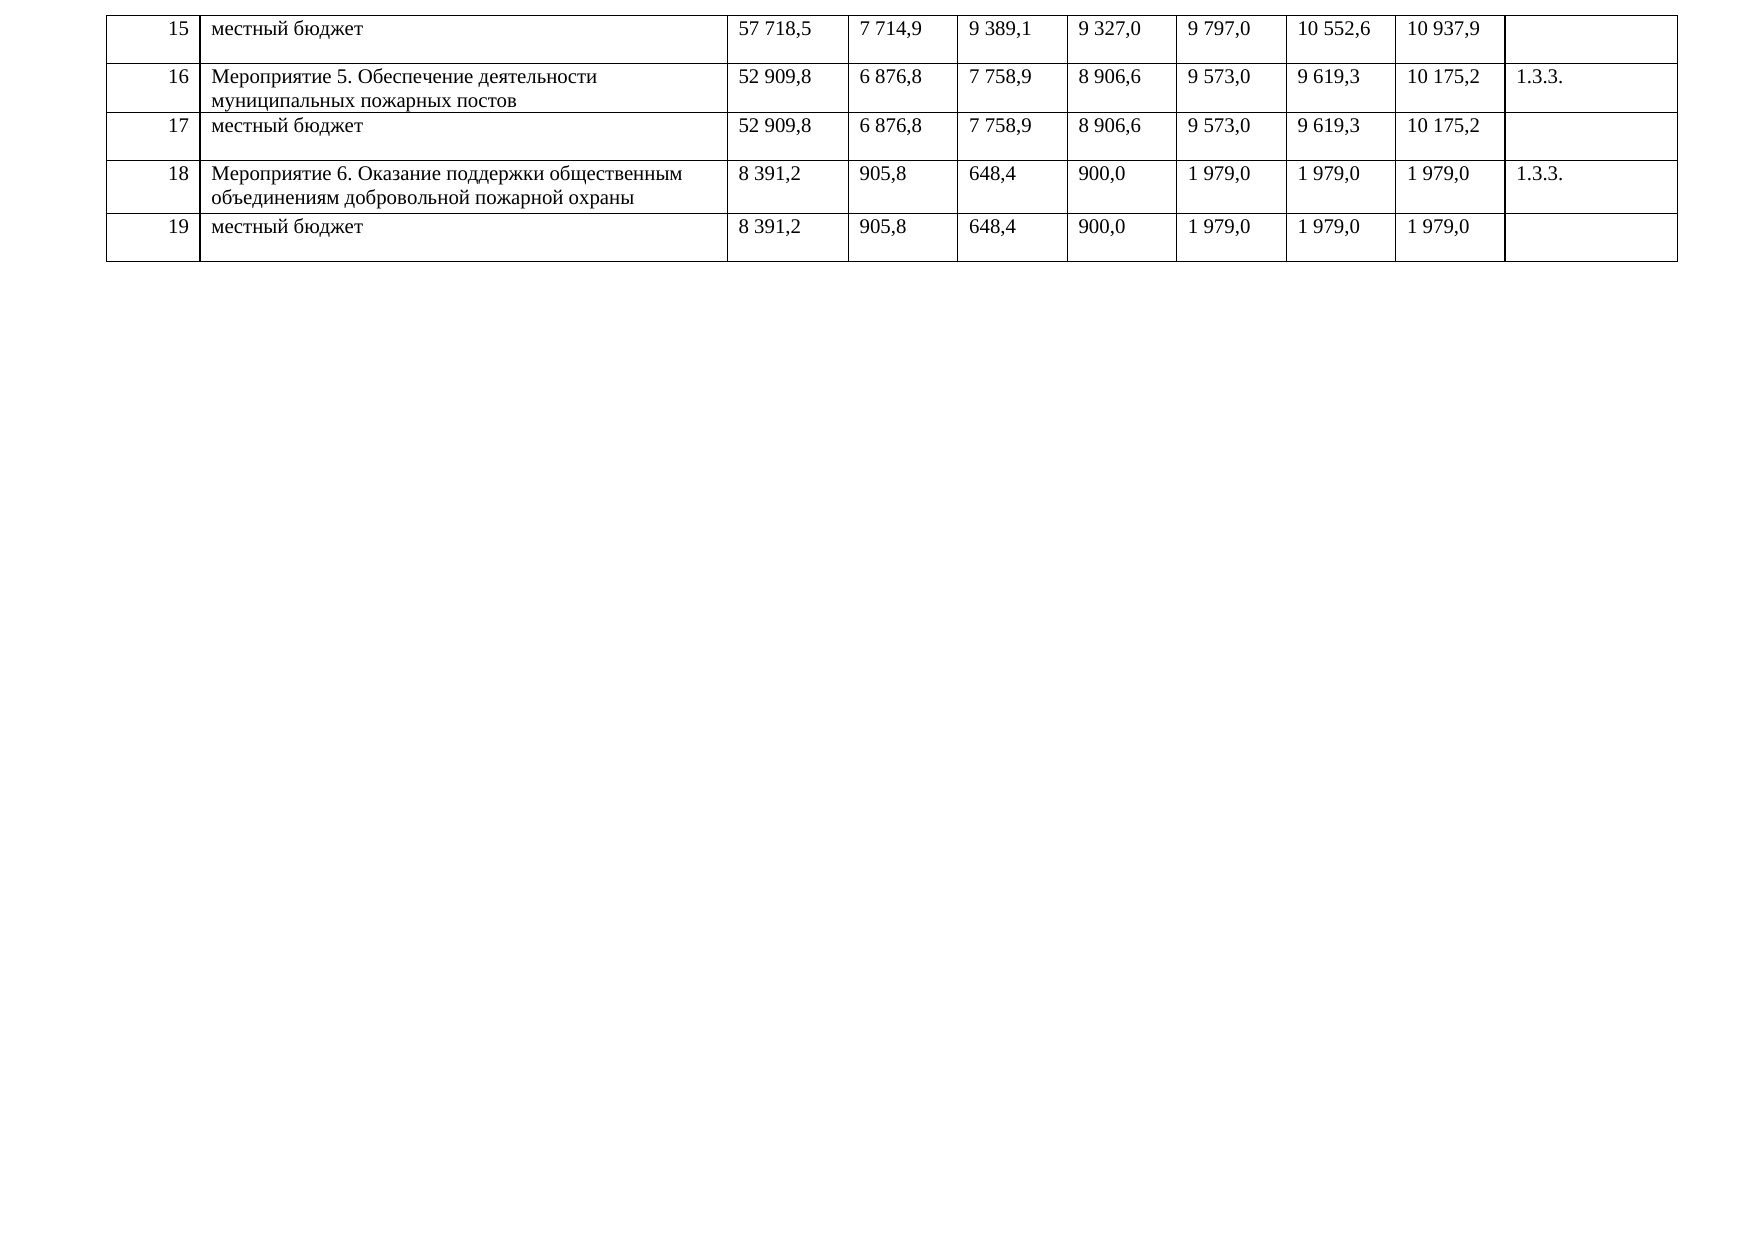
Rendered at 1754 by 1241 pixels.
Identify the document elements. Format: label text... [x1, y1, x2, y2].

table_cell 8 391,2 [728, 214, 848, 261]
table_cell 1 979,0 [1287, 214, 1395, 261]
table_cell 8 906,6 [1068, 113, 1176, 159]
table_cell Мероприятие 5. Обеспечение деятельности муниципальных пожарных постов [201, 64, 727, 112]
table_cell 8 391,2 [728, 161, 848, 213]
table_cell 52 909,8 [728, 64, 848, 112]
table_cell 905,8 [849, 214, 957, 261]
table_cell 7 758,9 [958, 113, 1067, 159]
table_cell 17 [107, 113, 199, 159]
table_cell 648,4 [958, 161, 1067, 213]
table_cell 6 876,8 [849, 113, 957, 159]
table_cell 648,4 [958, 214, 1067, 261]
table_cell 900,0 [1068, 161, 1176, 213]
table_cell 10 552,6 [1287, 16, 1395, 63]
table_cell 10 937,9 [1396, 16, 1504, 63]
table_cell 1.3.3. [1506, 64, 1677, 112]
table_cell 52 909,8 [728, 113, 848, 159]
table_cell 57 718,5 [728, 16, 848, 63]
table_cell 1 979,0 [1396, 214, 1504, 261]
table_cell 1 979,0 [1177, 161, 1286, 213]
table_cell 1 979,0 [1177, 214, 1286, 261]
table_cell 9 389,1 [958, 16, 1067, 63]
table_cell 15 [107, 16, 199, 63]
table_cell 1 979,0 [1287, 161, 1395, 213]
table_cell 905,8 [849, 161, 957, 213]
table_cell 6 876,8 [849, 64, 957, 112]
table_cell 1.3.3. [1506, 161, 1677, 213]
table_cell 16 [107, 64, 199, 112]
table_cell 19 [107, 214, 199, 261]
table_cell местный бюджет [201, 16, 727, 63]
table_cell [1506, 113, 1677, 159]
table_cell 9 619,3 [1287, 113, 1395, 159]
table_cell 9 797,0 [1177, 16, 1286, 63]
table_cell 9 619,3 [1287, 64, 1395, 112]
table_cell 7 758,9 [958, 64, 1067, 112]
table_cell [1506, 16, 1677, 63]
table_cell 8 906,6 [1068, 64, 1176, 112]
table_cell 7 714,9 [849, 16, 957, 63]
table_cell 10 175,2 [1396, 64, 1504, 112]
table_cell 900,0 [1068, 214, 1176, 261]
table_cell [1506, 214, 1677, 261]
table_cell 9 573,0 [1177, 64, 1286, 112]
table_cell 10 175,2 [1396, 113, 1504, 159]
table_cell 9 327,0 [1068, 16, 1176, 63]
table_cell 9 573,0 [1177, 113, 1286, 159]
table_cell Мероприятие 6. Оказание поддержки общественным объединениям добровольной пожарной охраны [201, 161, 727, 213]
table_cell 18 [107, 161, 199, 213]
table_cell местный бюджет [201, 113, 727, 159]
table_cell местный бюджет [201, 214, 727, 261]
table_cell 1 979,0 [1396, 161, 1504, 213]
